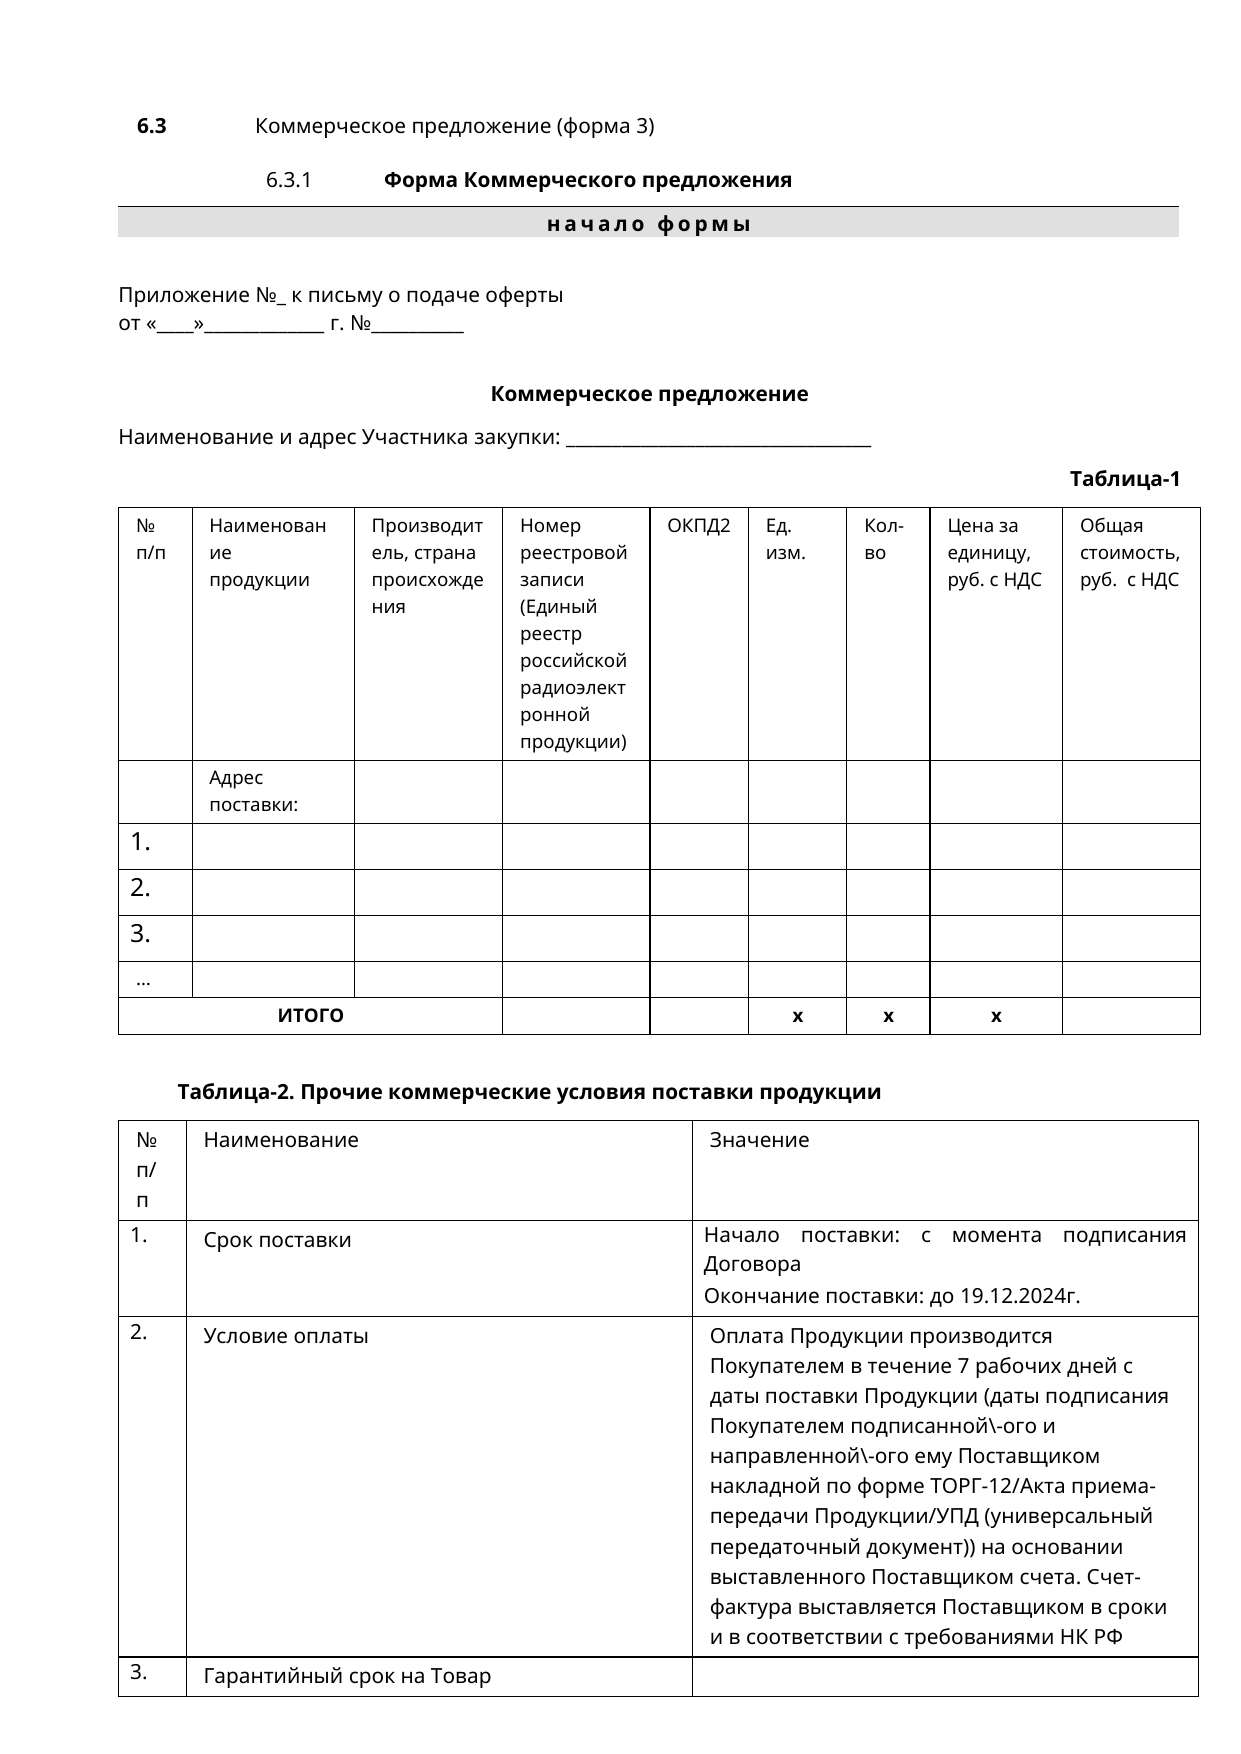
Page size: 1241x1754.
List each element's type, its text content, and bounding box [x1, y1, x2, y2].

text Приложение №_ к письму о подаче оферты от «____»_____________ г. №__________ [118, 280, 1181, 337]
table_header Цена за единицу, руб. с НДС [931, 508, 1062, 759]
table_cell [355, 916, 502, 961]
table_header Ед. изм. [749, 508, 846, 759]
table_cell [749, 761, 846, 823]
table_header Наименование [187, 1121, 692, 1219]
table_cell ИТОГО [119, 998, 502, 1034]
table_cell [847, 761, 929, 823]
table_cell [651, 962, 748, 997]
table_cell [355, 761, 502, 823]
table_cell Оплата Продукции производится Покупателем в течение 7 рабочих дней с даты поставки Продукции (даты подписания Покупателем подписанной\-ого и направленной\-ого ему Поставщиком накладной по форме ТОРГ-12/Акта приема-передачи Продукции/УПД (универсальный передаточный документ)) на основании выставленного Поставщиком счета. Счет-фактура выставляется Поставщиком в сроки и в соответствии с требованиями НК РФ [693, 1317, 1198, 1656]
table_cell Адрес поставки: [193, 761, 354, 823]
text начало формы [118, 207, 1179, 237]
table_cell [355, 870, 502, 915]
text Таблица-2. Прочие коммерческие условия поставки продукции [118, 1077, 1181, 1106]
table_cell … [119, 962, 192, 997]
table_cell [847, 962, 929, 997]
table_cell [1063, 824, 1200, 869]
table_cell [847, 824, 929, 869]
table_header Кол-во [847, 508, 929, 759]
table_cell [355, 824, 502, 869]
table_cell [1063, 916, 1200, 961]
table_cell [847, 870, 929, 915]
table_cell [119, 824, 192, 869]
table_cell х [749, 998, 846, 1034]
table_header № п/п [119, 508, 192, 759]
table_cell х [931, 998, 1062, 1034]
table_cell [119, 1658, 186, 1696]
table_cell [1063, 962, 1200, 997]
table_cell [193, 870, 354, 915]
table_cell [503, 998, 649, 1034]
table_cell [119, 916, 192, 961]
list Форма Коммерческого предложения [266, 165, 1181, 193]
table_header Номер реестровой записи (Единый реестр российской радиоэлектронной продукции) [503, 508, 649, 759]
table_cell [749, 916, 846, 961]
table_cell [749, 962, 846, 997]
text Наименование и адрес Участника закупки: _________________________________ [118, 422, 1181, 450]
table_cell [693, 1658, 1198, 1696]
table_header № п/п [119, 1121, 186, 1219]
table_cell Гарантийный срок на Товар [187, 1658, 692, 1696]
table_cell [503, 870, 649, 915]
table_cell [1063, 761, 1200, 823]
table_header Общая стоимость, руб. с НДС [1063, 508, 1200, 759]
table_cell х [847, 998, 929, 1034]
table_cell [931, 962, 1062, 997]
table_cell [749, 870, 846, 915]
table_cell [651, 916, 748, 961]
text Таблица-1 [118, 464, 1181, 493]
table_cell [119, 870, 192, 915]
table_cell [651, 824, 748, 869]
table_cell [193, 916, 354, 961]
table_cell [119, 761, 192, 823]
table_header Производитель, страна происхождения [355, 508, 502, 759]
table_cell [193, 824, 354, 869]
table_cell [193, 962, 354, 997]
table_cell [1063, 998, 1200, 1034]
table_cell [651, 870, 748, 915]
text Коммерческое предложение [118, 379, 1181, 408]
table_cell [931, 824, 1062, 869]
table_header Значение [693, 1121, 1198, 1219]
table_cell [119, 1221, 186, 1316]
table_cell [355, 962, 502, 997]
table_cell [931, 870, 1062, 915]
table_cell Срок поставки [187, 1221, 692, 1316]
table_cell [503, 824, 649, 869]
table_cell [651, 761, 748, 823]
table_cell [503, 761, 649, 823]
table_cell [847, 916, 929, 961]
table_cell Начало поставки: с момента подписания Договора Окончание поставки: до 19.12.2024г. [693, 1221, 1198, 1316]
table_cell [503, 916, 649, 961]
table_cell [931, 761, 1062, 823]
table_cell [503, 962, 649, 997]
table_header Наименование продукции [193, 508, 354, 759]
table_cell [1063, 870, 1200, 915]
table_cell [119, 1317, 186, 1656]
subtitle Коммерческое предложение (форма 3) [137, 111, 1181, 140]
table_cell Условие оплаты [187, 1317, 692, 1656]
table_header ОКПД2 [651, 508, 748, 759]
table_cell [651, 998, 748, 1034]
table_cell [931, 916, 1062, 961]
table_cell [749, 824, 846, 869]
